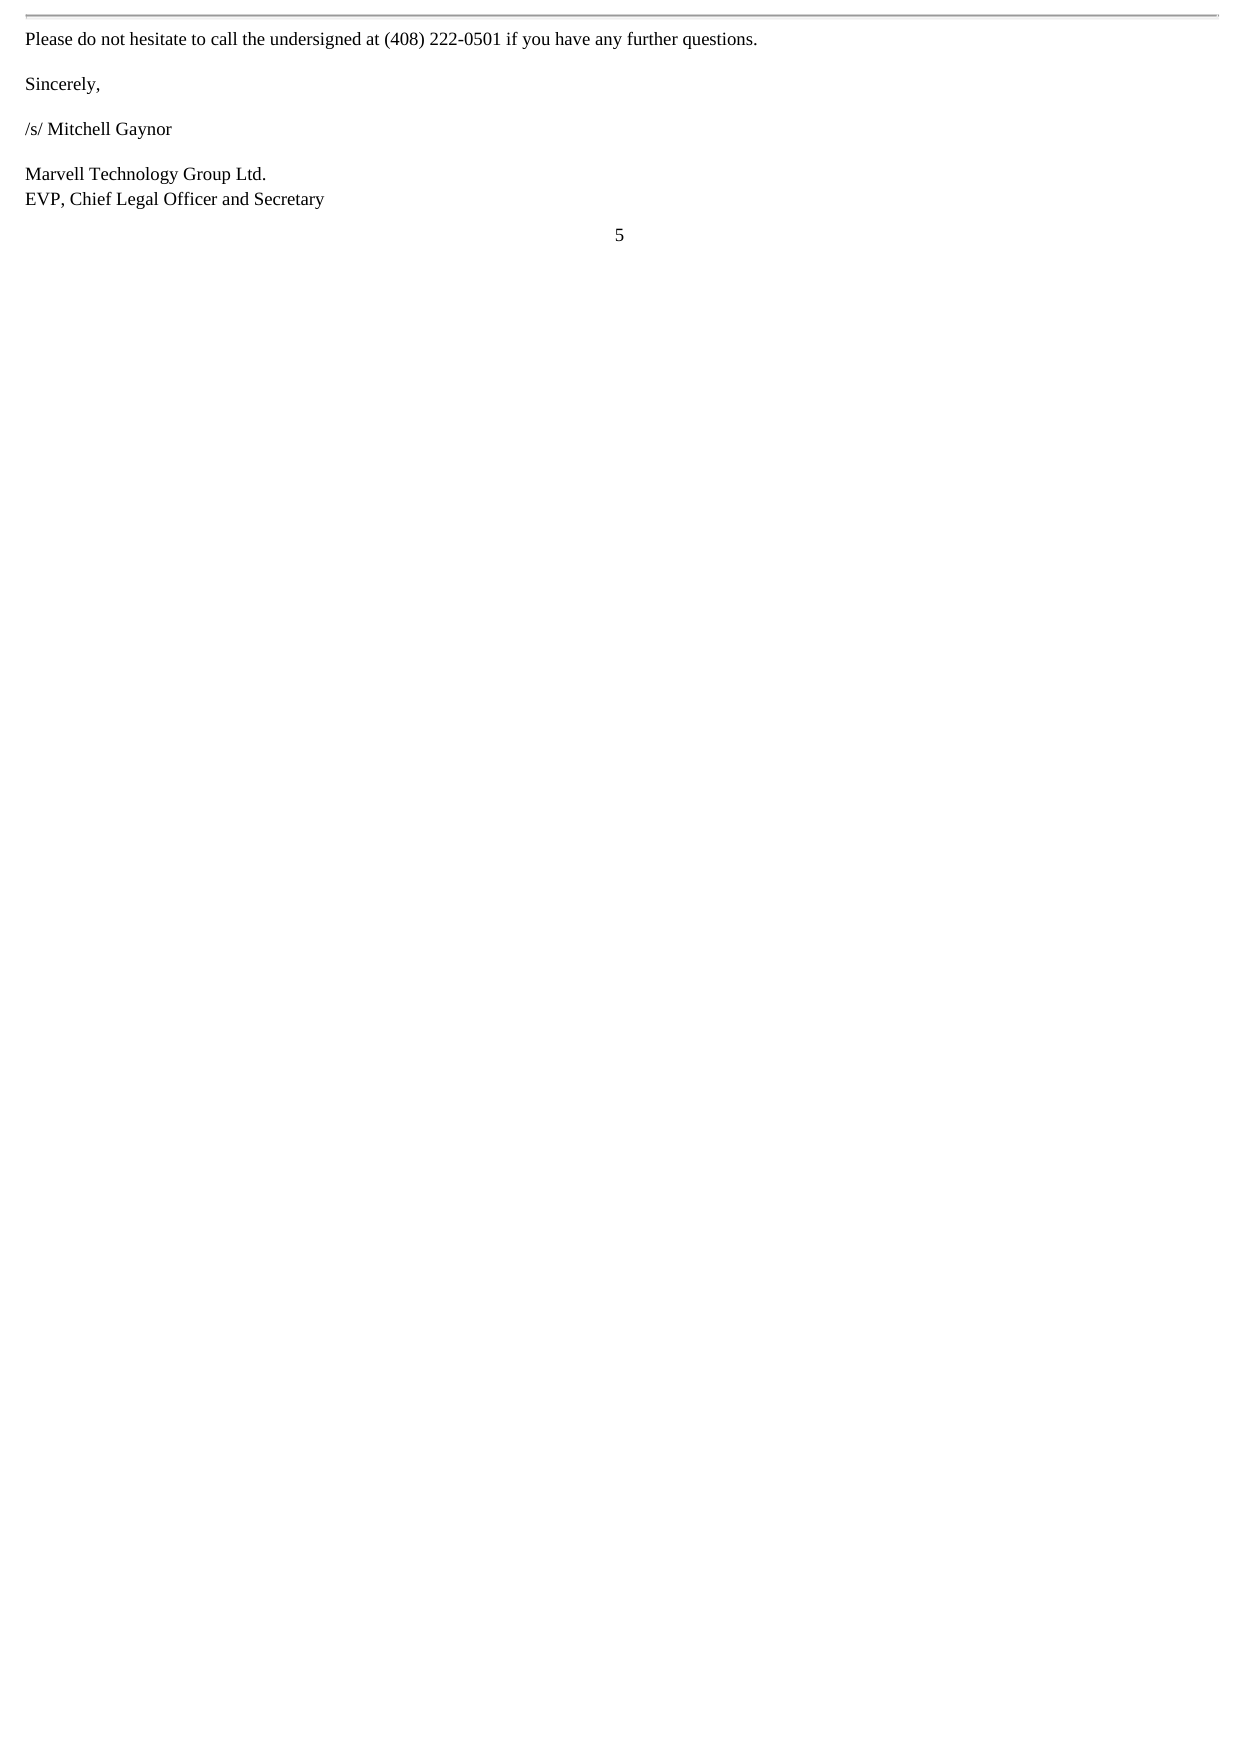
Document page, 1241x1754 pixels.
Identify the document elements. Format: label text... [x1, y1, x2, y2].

text EVP, Chief Legal Officer and Secretary [25, 187, 1090, 209]
text 5 [614, 223, 1090, 245]
text Please do not hesitate to call the undersigned at (408) 222-0501 if you have any further questions. [25, 28, 1090, 50]
picture [23, 14, 1220, 21]
text /s/ Mitchell Gaynor [25, 118, 1090, 140]
text Marvell Technology Group Ltd. [25, 163, 1090, 185]
text Sincerely, [25, 73, 1090, 95]
